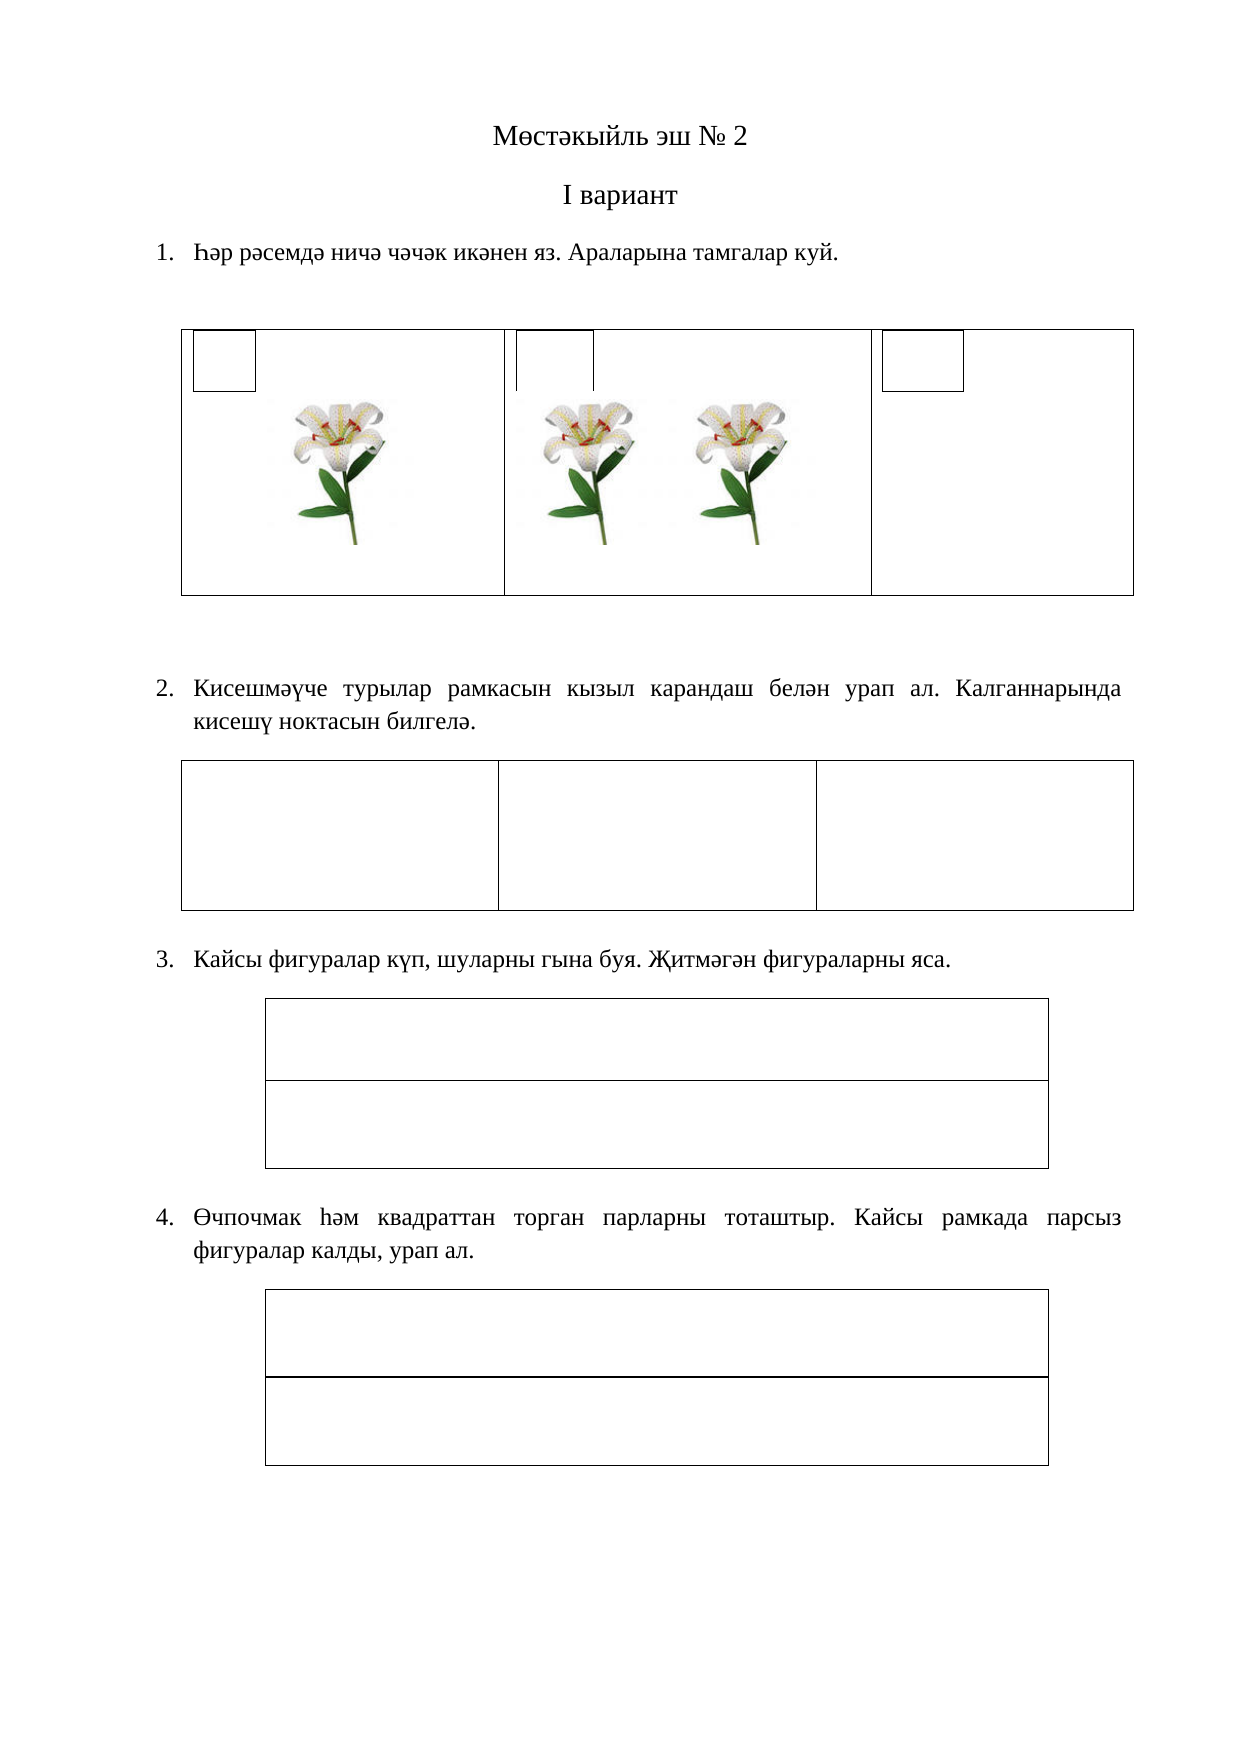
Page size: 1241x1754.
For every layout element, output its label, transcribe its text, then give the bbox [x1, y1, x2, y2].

table_header [505, 330, 871, 595]
table_cell [266, 1081, 1048, 1168]
picture [267, 391, 420, 545]
table_header [872, 330, 1133, 595]
list Кайсы фигуралар күп, шуларны гына буя. Җитмәгән фигураларны яса. [156, 944, 1122, 972]
table_header [266, 999, 1048, 1080]
list Кисешмәүче турылар рамкасын кызыл карандаш белән урап ал. Калганнарында кисешү ноктасын билгелә. [156, 673, 1122, 735]
table_header [499, 761, 816, 909]
table_header [182, 761, 498, 909]
text I вариант [118, 177, 1122, 211]
table_header [266, 1290, 1048, 1376]
picture [516, 391, 822, 545]
table_header [182, 330, 504, 595]
table_header [817, 761, 1133, 909]
list Һәр рәсемдә ничә чәчәк икәнен яз. Араларына тамгалар куй. [156, 237, 1122, 266]
list Өчпочмак һәм квадраттан торган парларны тоташтыр. Кайсы рамкада парсыз фигуралар калды, урап ал. [156, 1202, 1122, 1264]
text Мөстәкыйль эш № 2 [118, 118, 1122, 152]
table_cell [266, 1378, 1048, 1465]
